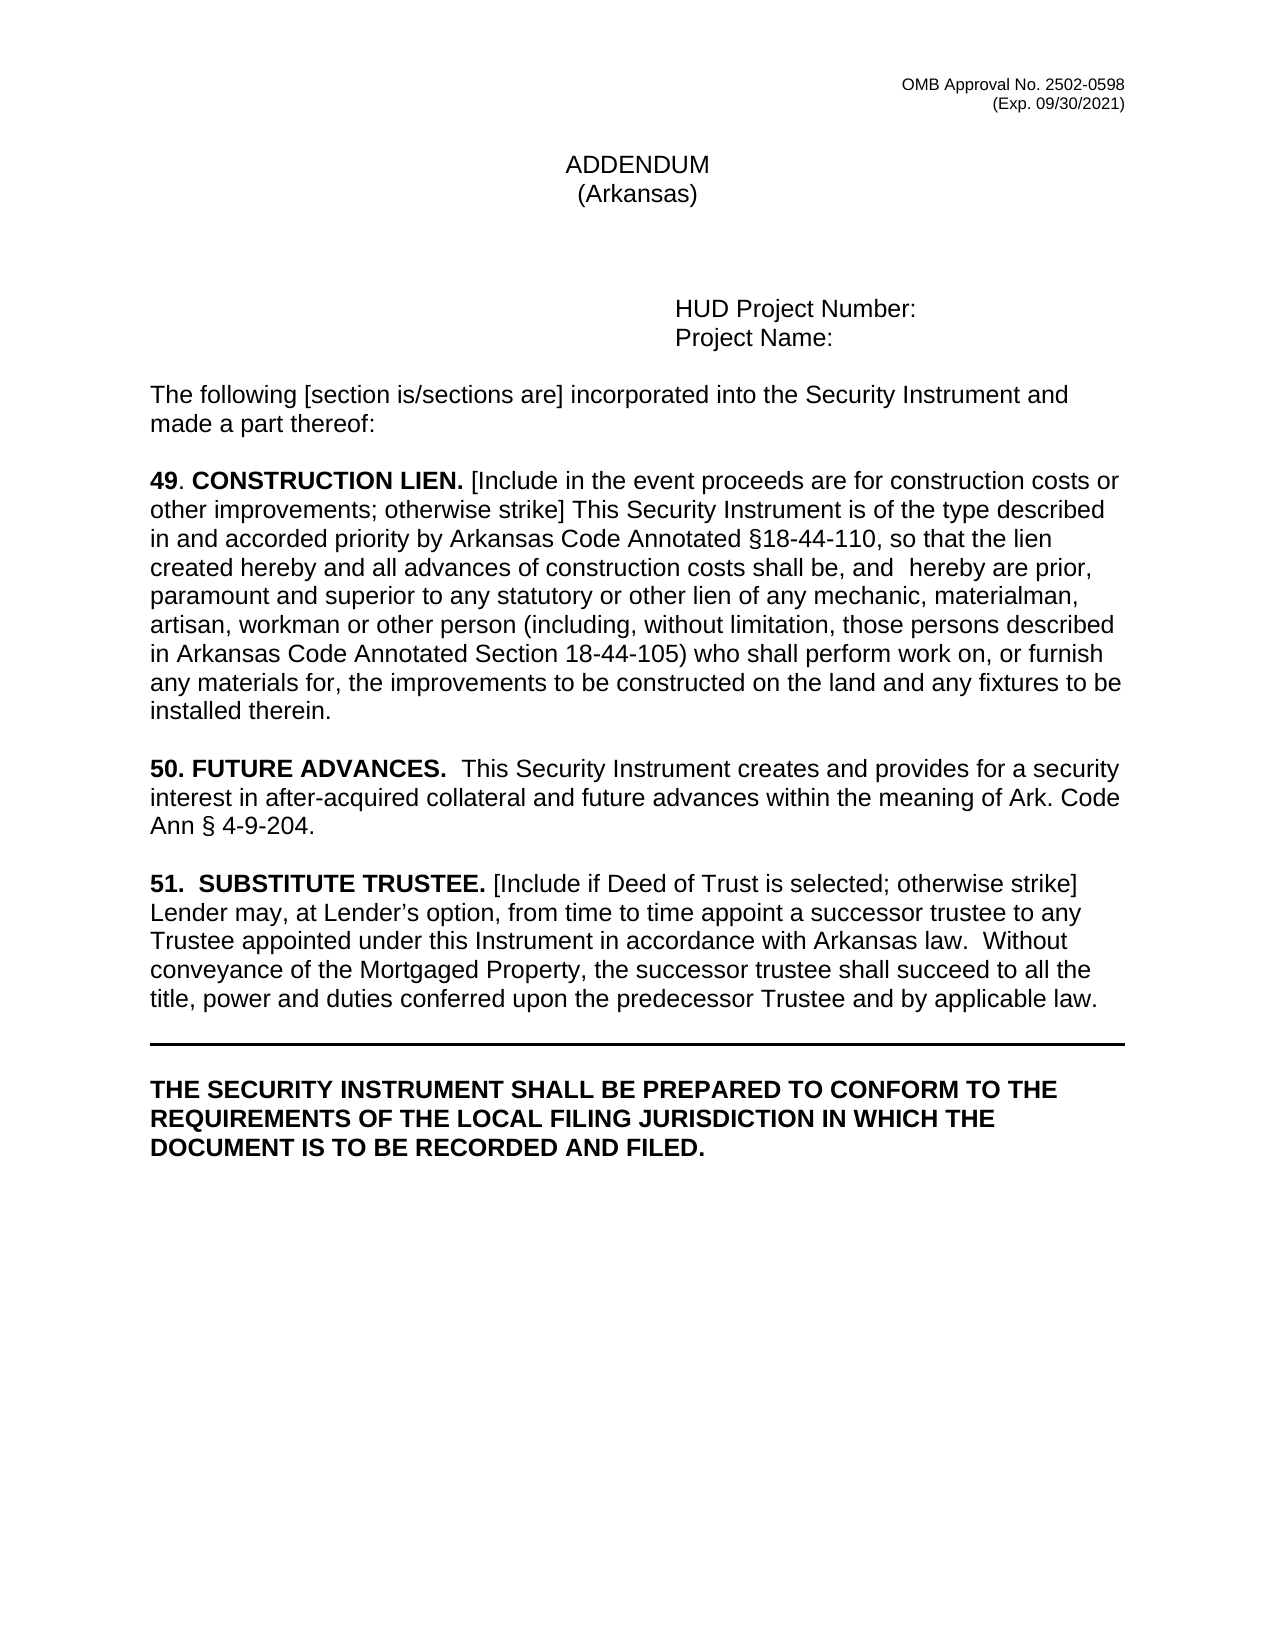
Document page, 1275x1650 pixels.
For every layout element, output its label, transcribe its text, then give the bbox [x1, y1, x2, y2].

text ADDENDUM [150, 150, 1125, 179]
text 50. FUTURE ADVANCES. This Security Instrument creates and provides for a security interest in after-acquired collateral and future advances within the meaning of Ark. Code Ann § 4-9-204. [150, 754, 1125, 840]
text HUD Project Number: [150, 294, 1125, 322]
text The following [section is/sections are] incorporated into the Security Instrument and made a part thereof: [150, 380, 1110, 437]
text 49. CONSTRUCTION LIEN. [Include in the event proceeds are for construction costs or other improvements; otherwise strike] This Security Instrument is of the type described in and accorded priority by Arkansas Code Annotated §18-44-110, so that the lien created hereby and all advances of construction costs shall be, and hereby are prior, paramount and superior to any statutory or other lien of any mechanic, materialman, artisan, workman or other person (including, without limitation, those persons described in Arkansas Code Annotated Section 18-44-105) who shall perform work on, or furnish any materials for, the improvements to be constructed on the land and any fixtures to be installed therein. [150, 466, 1125, 725]
text Project Name: [150, 322, 1125, 351]
text THE SECURITY INSTRUMENT SHALL BE PREPARED TO CONFORM TO THE REQUIREMENTS OF THE LOCAL FILING JURISDICTION IN WHICH THE DOCUMENT IS TO BE RECORDED AND FILED. [150, 1075, 1125, 1161]
text (Arkansas) [150, 179, 1125, 207]
text 51. SUBSTITUTE TRUSTEE. [Include if Deed of Trust is selected; otherwise strike] Lender may, at Lender’s option, from time to time appoint a successor trustee to any Trustee appointed under this Instrument in accordance with Arkansas law. Without conveyance of the Mortgaged Property, the successor trustee shall succeed to all the title, power and duties conferred upon the predecessor Trustee and by applicable law. [150, 869, 1125, 1012]
